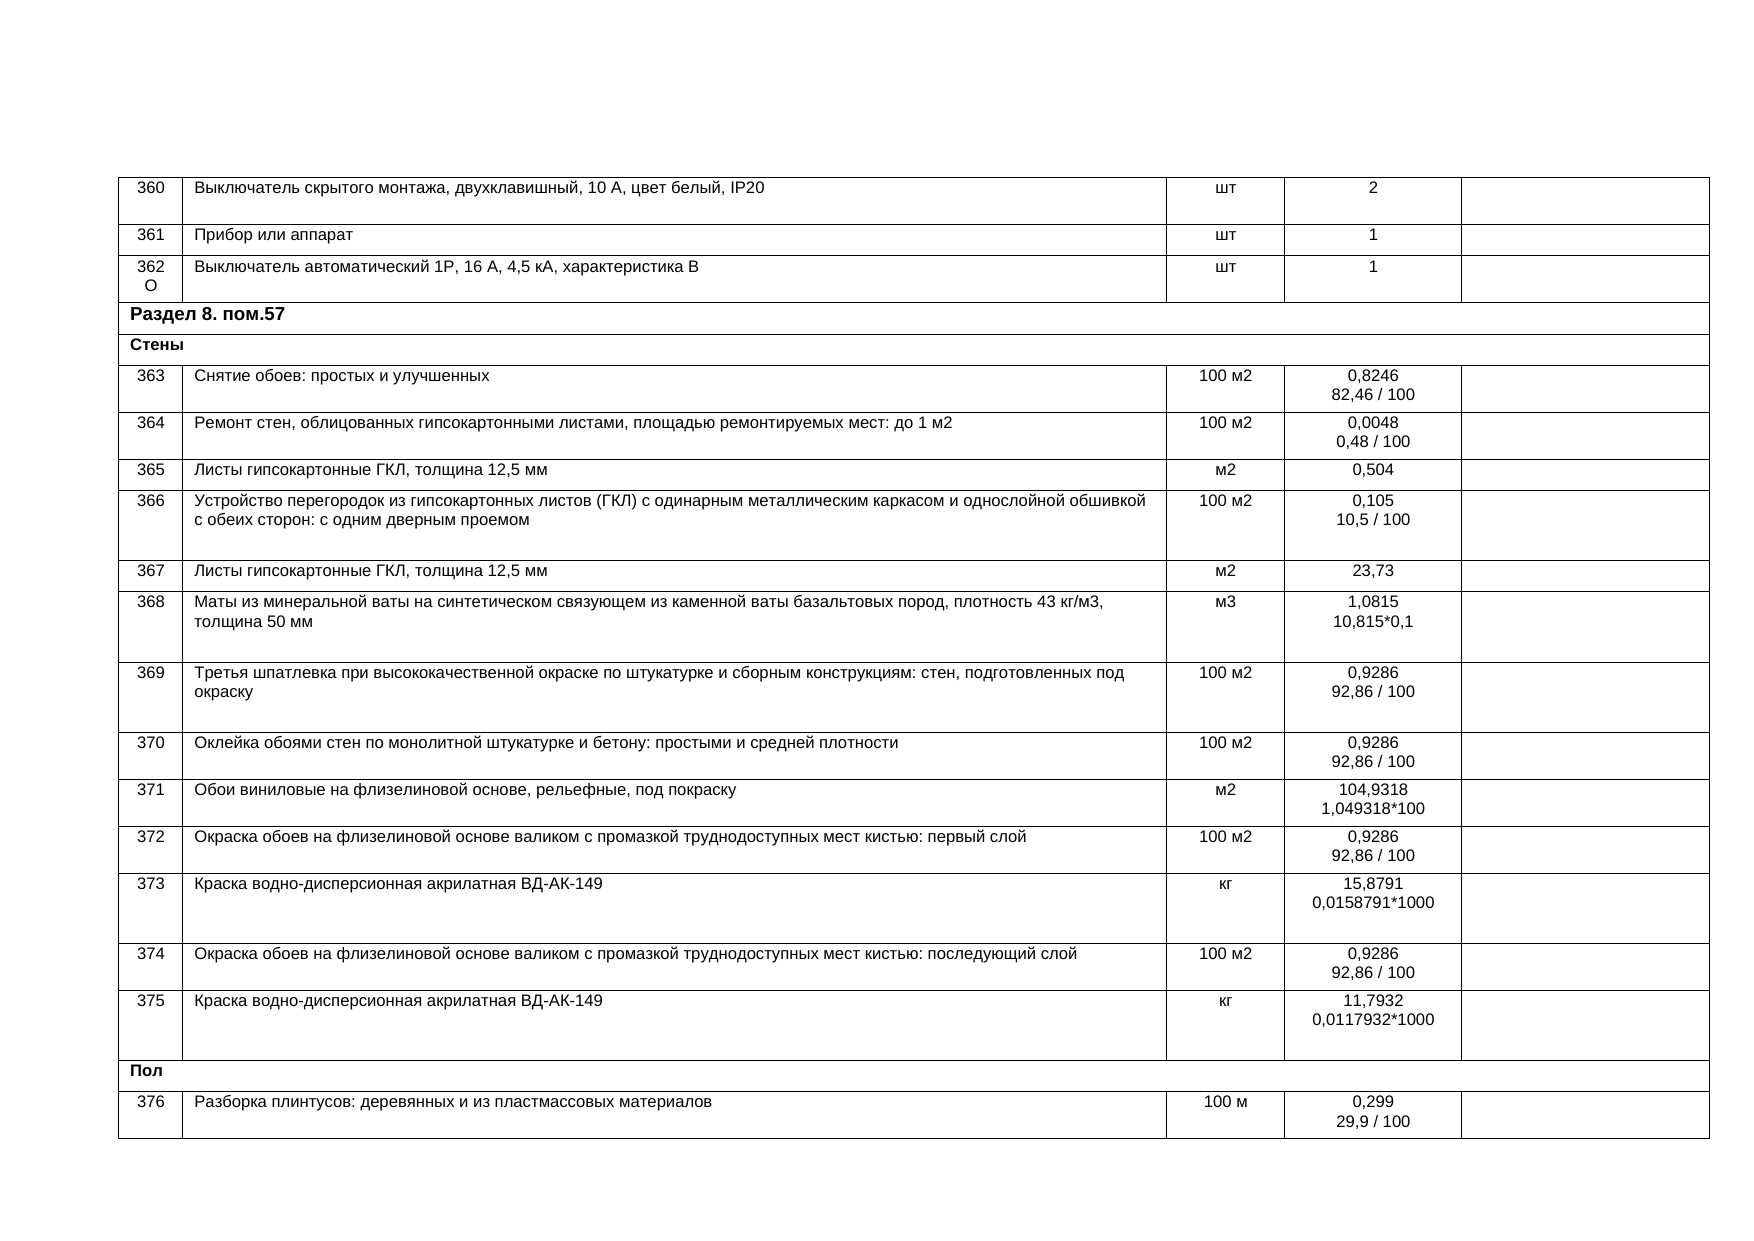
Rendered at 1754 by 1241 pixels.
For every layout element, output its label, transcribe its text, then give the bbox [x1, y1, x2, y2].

table_cell 373 [119, 874, 182, 943]
table_cell 364 [119, 413, 182, 458]
table_cell 100 м [1167, 1092, 1284, 1138]
table_cell [1462, 733, 1709, 779]
table_cell м2 [1167, 460, 1284, 490]
table_cell 374 [119, 944, 182, 990]
table_cell 1,0815 10,815*0,1 [1285, 592, 1461, 662]
table_cell [1462, 561, 1709, 591]
table_cell Листы гипсокартонные ГКЛ, толщина 12,5 мм [183, 460, 1166, 490]
table_cell 369 [119, 663, 182, 732]
table_cell м2 [1167, 780, 1284, 826]
table_cell 375 [119, 991, 182, 1060]
table_cell 100 м2 [1167, 491, 1284, 560]
table_cell [1462, 944, 1709, 990]
table_cell [1462, 366, 1709, 412]
table_cell 11,7932 0,0117932*1000 [1285, 991, 1461, 1060]
table_cell 100 м2 [1167, 944, 1284, 990]
table_cell Оклейка обоями стен по монолитной штукатурке и бетону: простыми и средней плотности [183, 733, 1166, 779]
table_cell шт [1167, 225, 1284, 255]
table_cell 363 [119, 366, 182, 412]
table_cell [1462, 178, 1709, 224]
table_cell 376 [119, 1092, 182, 1138]
table_cell Маты из минеральной ваты на синтетическом связующем из каменной ваты базальтовых пород, плотность 43 кг/м3, толщина 50 мм [183, 592, 1166, 662]
table_cell Окраска обоев на флизелиновой основе валиком с промазкой труднодоступных мест кистью: первый слой [183, 827, 1166, 872]
table_cell [1462, 874, 1709, 943]
table_cell [1462, 225, 1709, 255]
table_cell 0,504 [1285, 460, 1461, 490]
table_cell 2 [1285, 178, 1461, 224]
table_cell 0,8246 82,46 / 100 [1285, 366, 1461, 412]
table_cell шт [1167, 178, 1284, 224]
table_cell 361 [119, 225, 182, 255]
table_cell Выключатель автоматический 1P, 16 А, 4,5 кА, характеристика B [183, 256, 1166, 302]
table_cell кг [1167, 874, 1284, 943]
table_cell 0,105 10,5 / 100 [1285, 491, 1461, 560]
table_cell [1462, 663, 1709, 732]
table_cell 372 [119, 827, 182, 872]
table_cell [1462, 256, 1709, 302]
table_cell Выключатель скрытого монтажа, двухклавишный, 10 А, цвет белый, IP20 [183, 178, 1166, 224]
table_cell Третья шпатлевка при высококачественной окраске по штукатурке и сборным конструкциям: стен, подготовленных под окраску [183, 663, 1166, 732]
table_cell 100 м2 [1167, 733, 1284, 779]
table_cell 100 м2 [1167, 366, 1284, 412]
table_cell 0,0048 0,48 / 100 [1285, 413, 1461, 458]
table_cell Краска водно-дисперсионная акрилатная ВД-АК-149 [183, 874, 1166, 943]
table_cell 366 [119, 491, 182, 560]
table_cell [1462, 780, 1709, 826]
table_cell Раздел 8. пом.57 [119, 303, 1709, 333]
table_cell м3 [1167, 592, 1284, 662]
table_cell Устройство перегородок из гипсокартонных листов (ГКЛ) с одинарным металлическим каркасом и однослойной обшивкой с обеих сторон: с одним дверным проемом [183, 491, 1166, 560]
table_cell 371 [119, 780, 182, 826]
table_cell Разборка плинтусов: деревянных и из пластмассовых материалов [183, 1092, 1166, 1138]
table_cell 1 [1285, 256, 1461, 302]
table_cell 360 [119, 178, 182, 224]
table_cell 0,9286 92,86 / 100 [1285, 827, 1461, 872]
table_cell 0,9286 92,86 / 100 [1285, 663, 1461, 732]
table_cell шт [1167, 256, 1284, 302]
table_cell 100 м2 [1167, 663, 1284, 732]
table_cell Снятие обоев: простых и улучшенных [183, 366, 1166, 412]
table_cell Ремонт стен, облицованных гипсокартонными листами, площадью ремонтируемых мест: до 1 м2 [183, 413, 1166, 458]
table_cell [1462, 827, 1709, 872]
table_cell Окраска обоев на флизелиновой основе валиком с промазкой труднодоступных мест кистью: последующий слой [183, 944, 1166, 990]
table_cell 367 [119, 561, 182, 591]
table_cell [1462, 491, 1709, 560]
table_cell Краска водно-дисперсионная акрилатная ВД-АК-149 [183, 991, 1166, 1060]
table_cell кг [1167, 991, 1284, 1060]
table_cell Стены [119, 335, 1709, 365]
table_cell м2 [1167, 561, 1284, 591]
table_cell 0,299 29,9 / 100 [1285, 1092, 1461, 1138]
table_cell [1462, 991, 1709, 1060]
table_cell 1 [1285, 225, 1461, 255]
table_cell [1462, 460, 1709, 490]
table_cell Листы гипсокартонные ГКЛ, толщина 12,5 мм [183, 561, 1166, 591]
table_cell 365 [119, 460, 182, 490]
table_cell 100 м2 [1167, 827, 1284, 872]
table_cell Обои виниловые на флизелиновой основе, рельефные, под покраску [183, 780, 1166, 826]
table_cell 23,73 [1285, 561, 1461, 591]
table_cell [1462, 592, 1709, 662]
table_cell [1462, 1092, 1709, 1138]
table_cell 362 О [119, 256, 182, 302]
table_cell 370 [119, 733, 182, 779]
table_cell 15,8791 0,0158791*1000 [1285, 874, 1461, 943]
table_cell Прибор или аппарат [183, 225, 1166, 255]
table_cell [1462, 413, 1709, 458]
table_cell 368 [119, 592, 182, 662]
table_cell 104,9318 1,049318*100 [1285, 780, 1461, 826]
table_cell 0,9286 92,86 / 100 [1285, 944, 1461, 990]
table_cell 0,9286 92,86 / 100 [1285, 733, 1461, 779]
table_cell Пол [119, 1061, 1709, 1091]
table_cell 100 м2 [1167, 413, 1284, 458]
